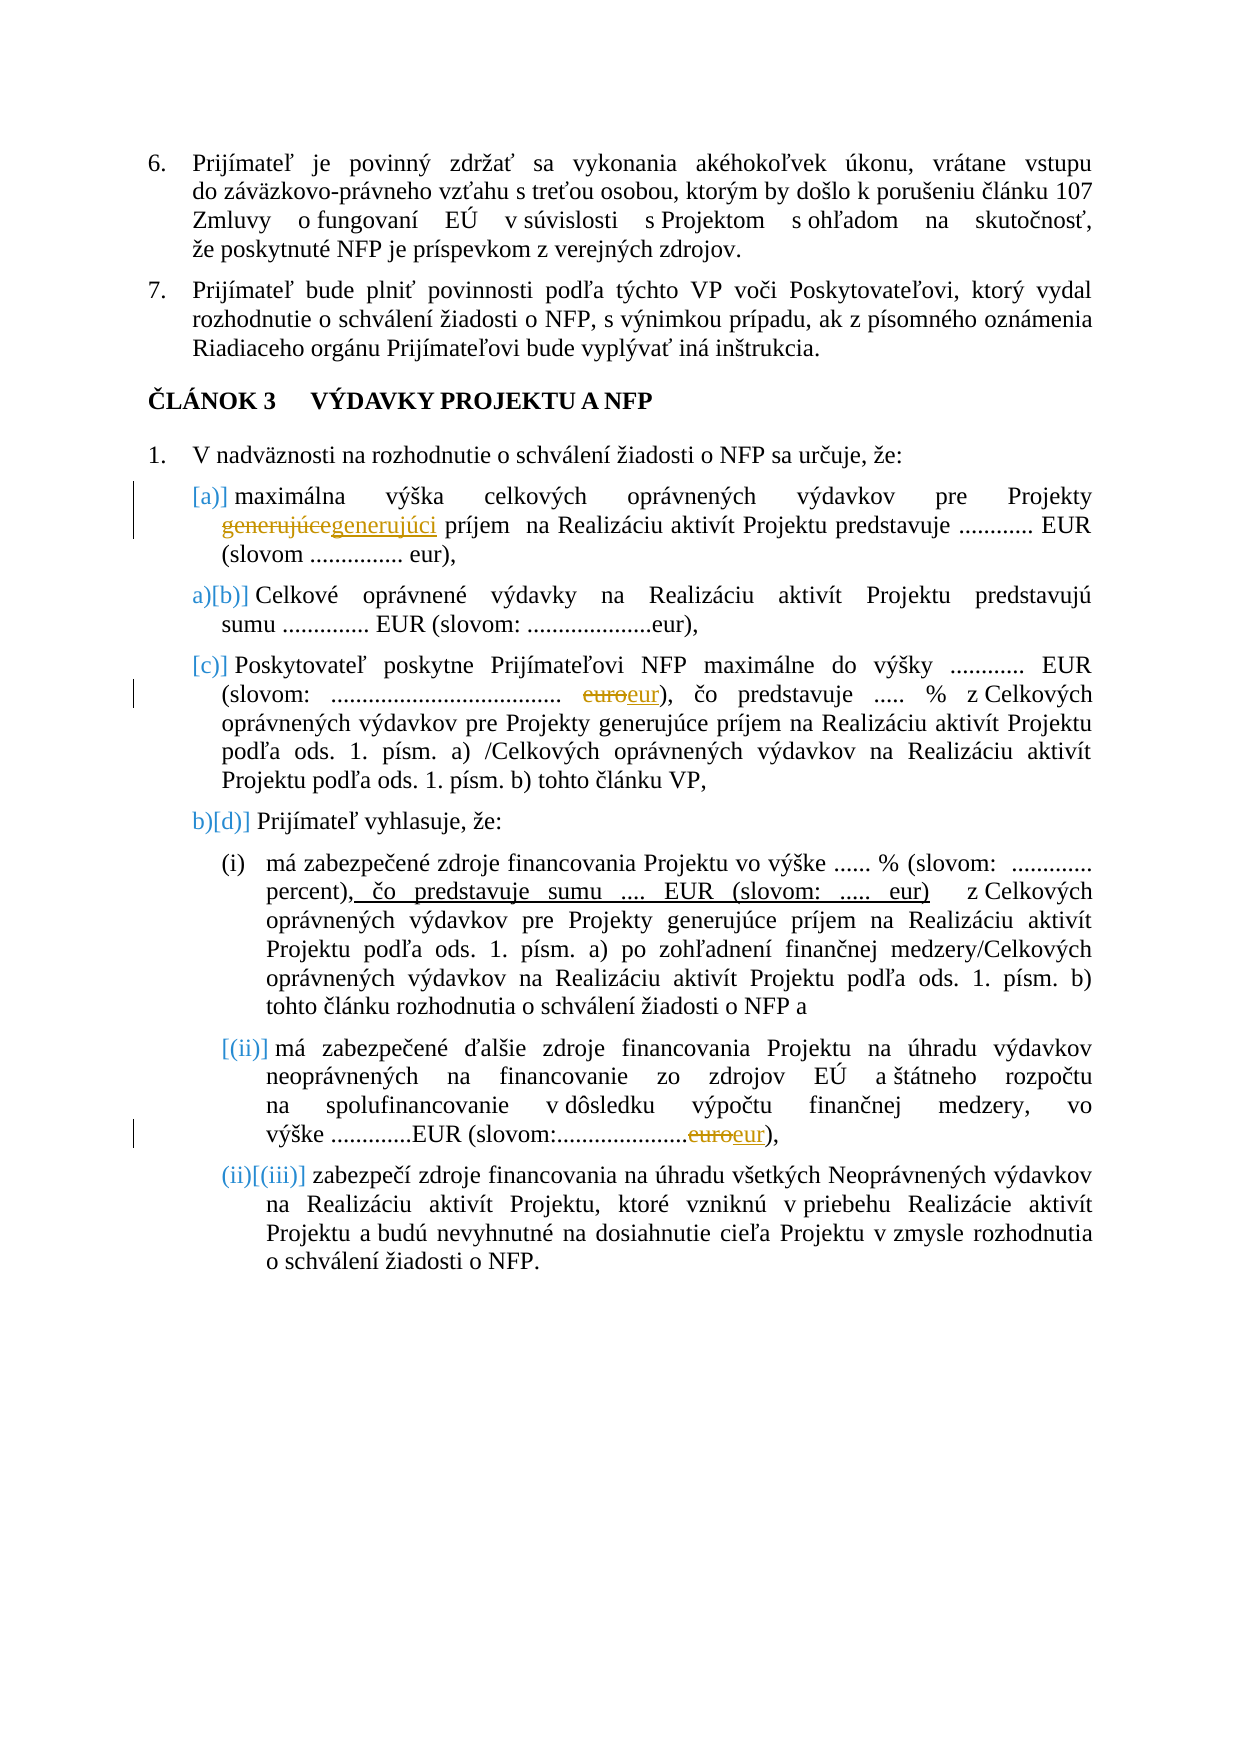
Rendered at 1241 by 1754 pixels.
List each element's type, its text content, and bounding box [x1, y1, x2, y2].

list článok 3 VÝDAVKY PROJEKTU A NFP [148, 386, 1093, 415]
list má zabezpečené ďalšie zdroje financovania Projektu na úhradu výdavkov neoprávnených na financovanie zo zdrojov EÚ a štátneho rozpočtu na spolufinancovanie v dôsledku výpočtu finančnej medzery, vo výške .............EUR (slovom:.....................), [221, 1033, 1093, 1148]
list maximálna výška celkových oprávnených výdavkov pre Projekty príjem na Realizáciu aktivít Projektu predstavuje ............ EUR (slovom ............... eur), [192, 481, 1093, 568]
list Poskytovateľ poskytne Prijímateľovi NFP maximálne do výšky ............ EUR (slovom: ..................................... ), čo predstavuje ..... % z Celkových oprávnených výdavkov pre Projekty generujúce príjem na Realizáciu aktivít Projektu podľa ods. 1. písm. a) /Celkových oprávnených výdavkov na Realizáciu aktivít Projektu podľa ods. 1. písm. b) tohto článku VP, [192, 650, 1093, 794]
list Prijímateľ je povinný zdržať sa vykonania akéhokoľvek úkonu, vrátane vstupu do záväzkovo-právneho vzťahu s treťou osobou, ktorým by došlo k porušeniu článku 107 Zmluvy o fungovaní EÚ v súvislosti s Projektom s ohľadom na skutočnosť, že poskytnuté NFP je príspevkom z verejných zdrojov. [148, 148, 1093, 263]
list Prijímateľ vyhlasuje, že: [192, 806, 1093, 835]
list Prijímateľ bude plniť povinnosti podľa týchto VP voči Poskytovateľovi, ktorý vydal rozhodnutie o schválení žiadosti o NFP, s výnimkou prípadu, ak z písomného oznámenia Riadiaceho orgánu Prijímateľovi bude vyplývať iná inštrukcia. [148, 275, 1093, 361]
list zabezpečí zdroje financovania na úhradu všetkých Neoprávnených výdavkov na Realizáciu aktivít Projektu, ktoré vzniknú v priebehu Realizácie aktivít Projektu a budú nevyhnutné na dosiahnutie cieľa Projektu v zmysle rozhodnutia o schválení žiadosti o NFP. [221, 1160, 1093, 1275]
list Celkové oprávnené výdavky na Realizáciu aktivít Projektu predstavujú sumu .............. EUR (slovom: ....................eur), [192, 580, 1093, 638]
list má zabezpečené zdroje financovania Projektu vo výške ...... % (slovom: ............. percent), čo predstavuje sumu .... EUR (slovom: ..... eur) z Celkových oprávnených výdavkov pre Projekty generujúce príjem na Realizáciu aktivít Projektu podľa ods. 1. písm. a) po zohľadnení finančnej medzery/Celkových oprávnených výdavkov na Realizáciu aktivít Projektu podľa ods. 1. písm. b) tohto článku rozhodnutia o schválení žiadosti o NFP a [221, 848, 1093, 1020]
list V nadväznosti na rozhodnutie o schválení žiadosti o NFP sa určuje, že: [148, 440, 1093, 469]
